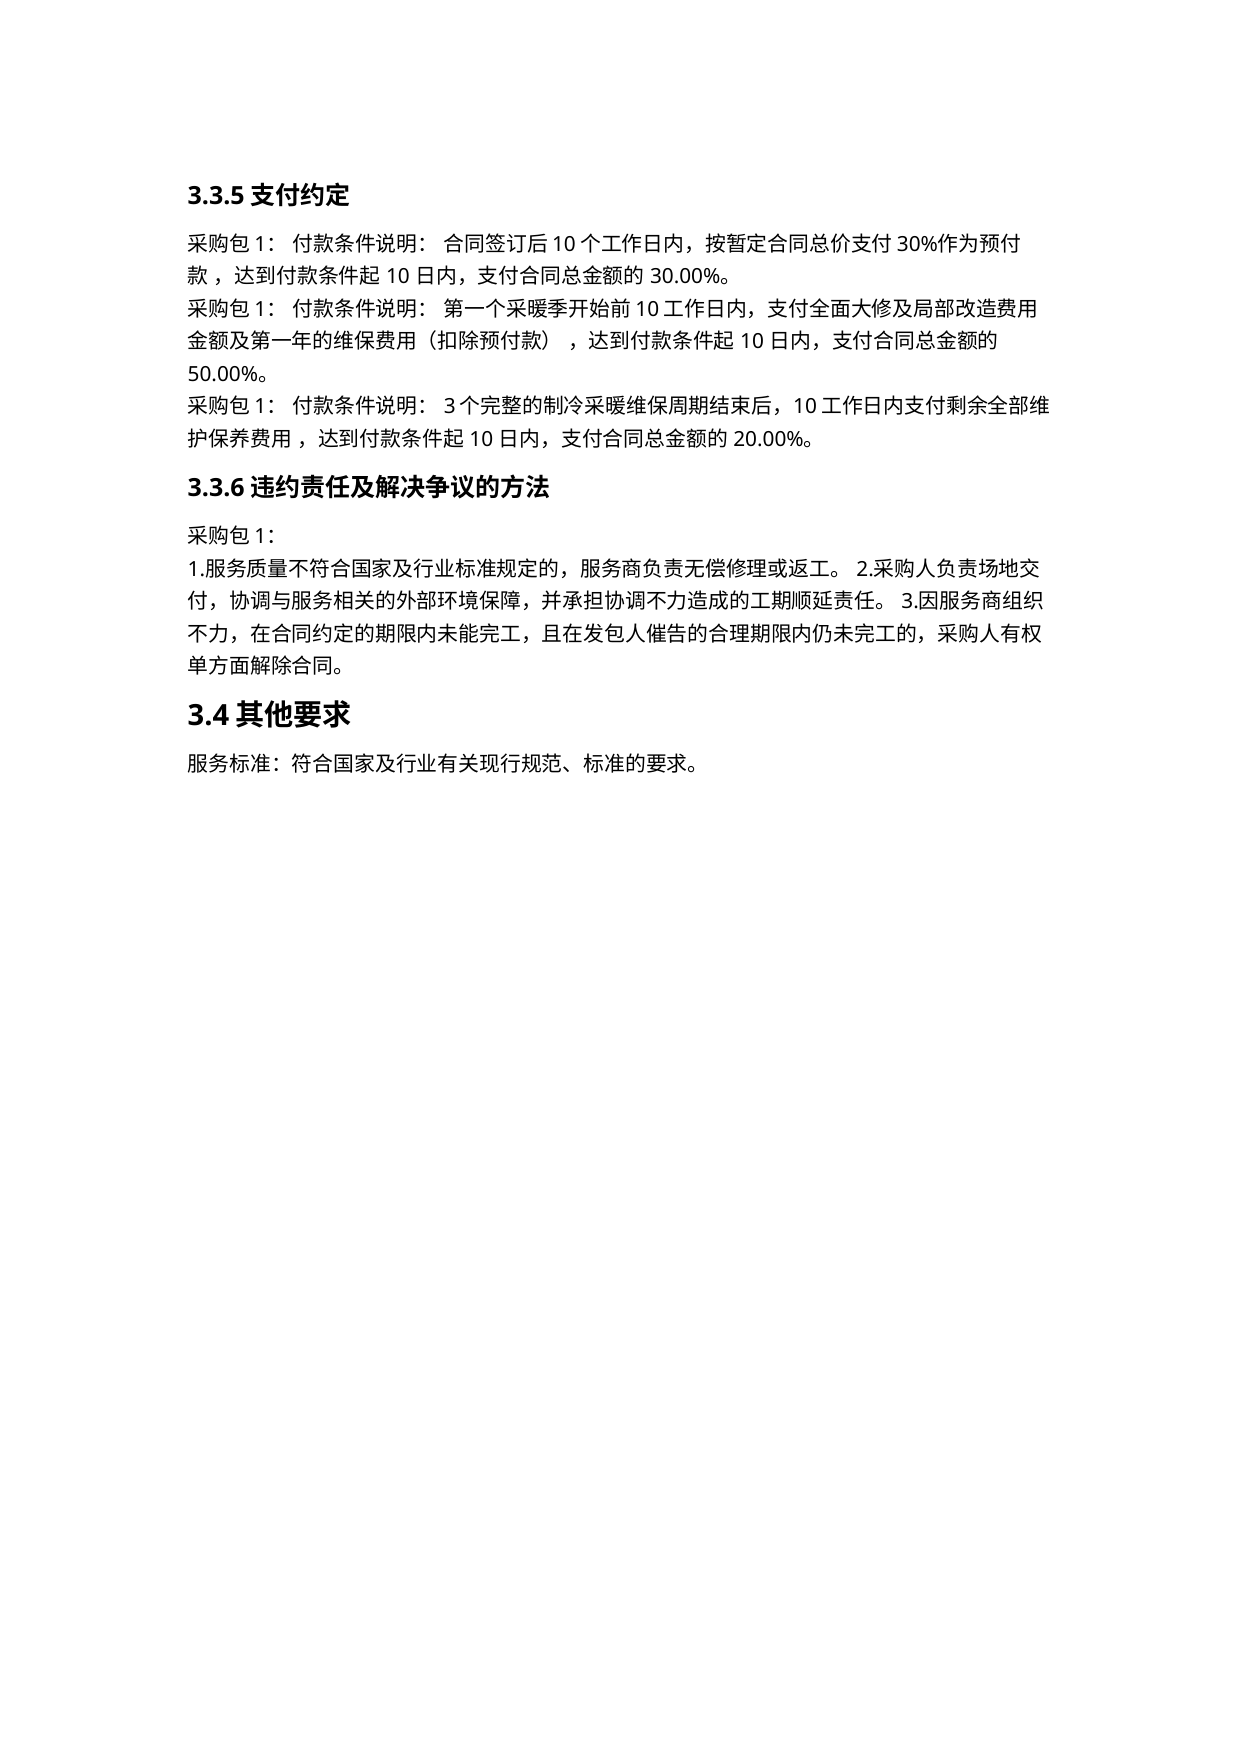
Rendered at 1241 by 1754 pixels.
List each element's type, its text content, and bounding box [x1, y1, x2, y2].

text 服务标准：符合国家及行业有关现行规范、标准的要求。 [187, 747, 1053, 779]
text 采购包1： 付款条件说明： 合同签订后10个工作日内，按暂定合同总价支付30%作为预付款 ，达到付款条件起 10 日内，支付合同总金额的 30.00%。 [187, 227, 1053, 292]
text 采购包1： [187, 519, 1053, 552]
text 3.3.6违约责任及解决争议的方法 [187, 454, 1053, 519]
text 采购包1： 付款条件说明： 第一个采暖季开始前10工作日内，支付全面大修及局部改造费用金额及第一年的维保费用（扣除预付款） ，达到付款条件起 10 日内，支付合同总金额的 50.00%。 [187, 292, 1053, 389]
text 3.4其他要求 [187, 682, 1053, 747]
text 1.服务质量不符合国家及行业标准规定的，服务商负责无偿修理或返工。 2.采购人负责场地交付，协调与服务相关的外部环境保障，并承担协调不力造成的工期顺延责任。 3.因服务商组织不力，在合同约定的期限内未能完工，且在发包人催告的合理期限内仍未完工的，采购人有权单方面解除合同。 [187, 552, 1053, 682]
text 采购包1： 付款条件说明： 3个完整的制冷采暖维保周期结束后，10工作日内支付剩余全部维护保养费用 ，达到付款条件起 10 日内，支付合同总金额的 20.00%。 [187, 389, 1053, 454]
text 3.3.5支付约定 [187, 162, 1053, 227]
